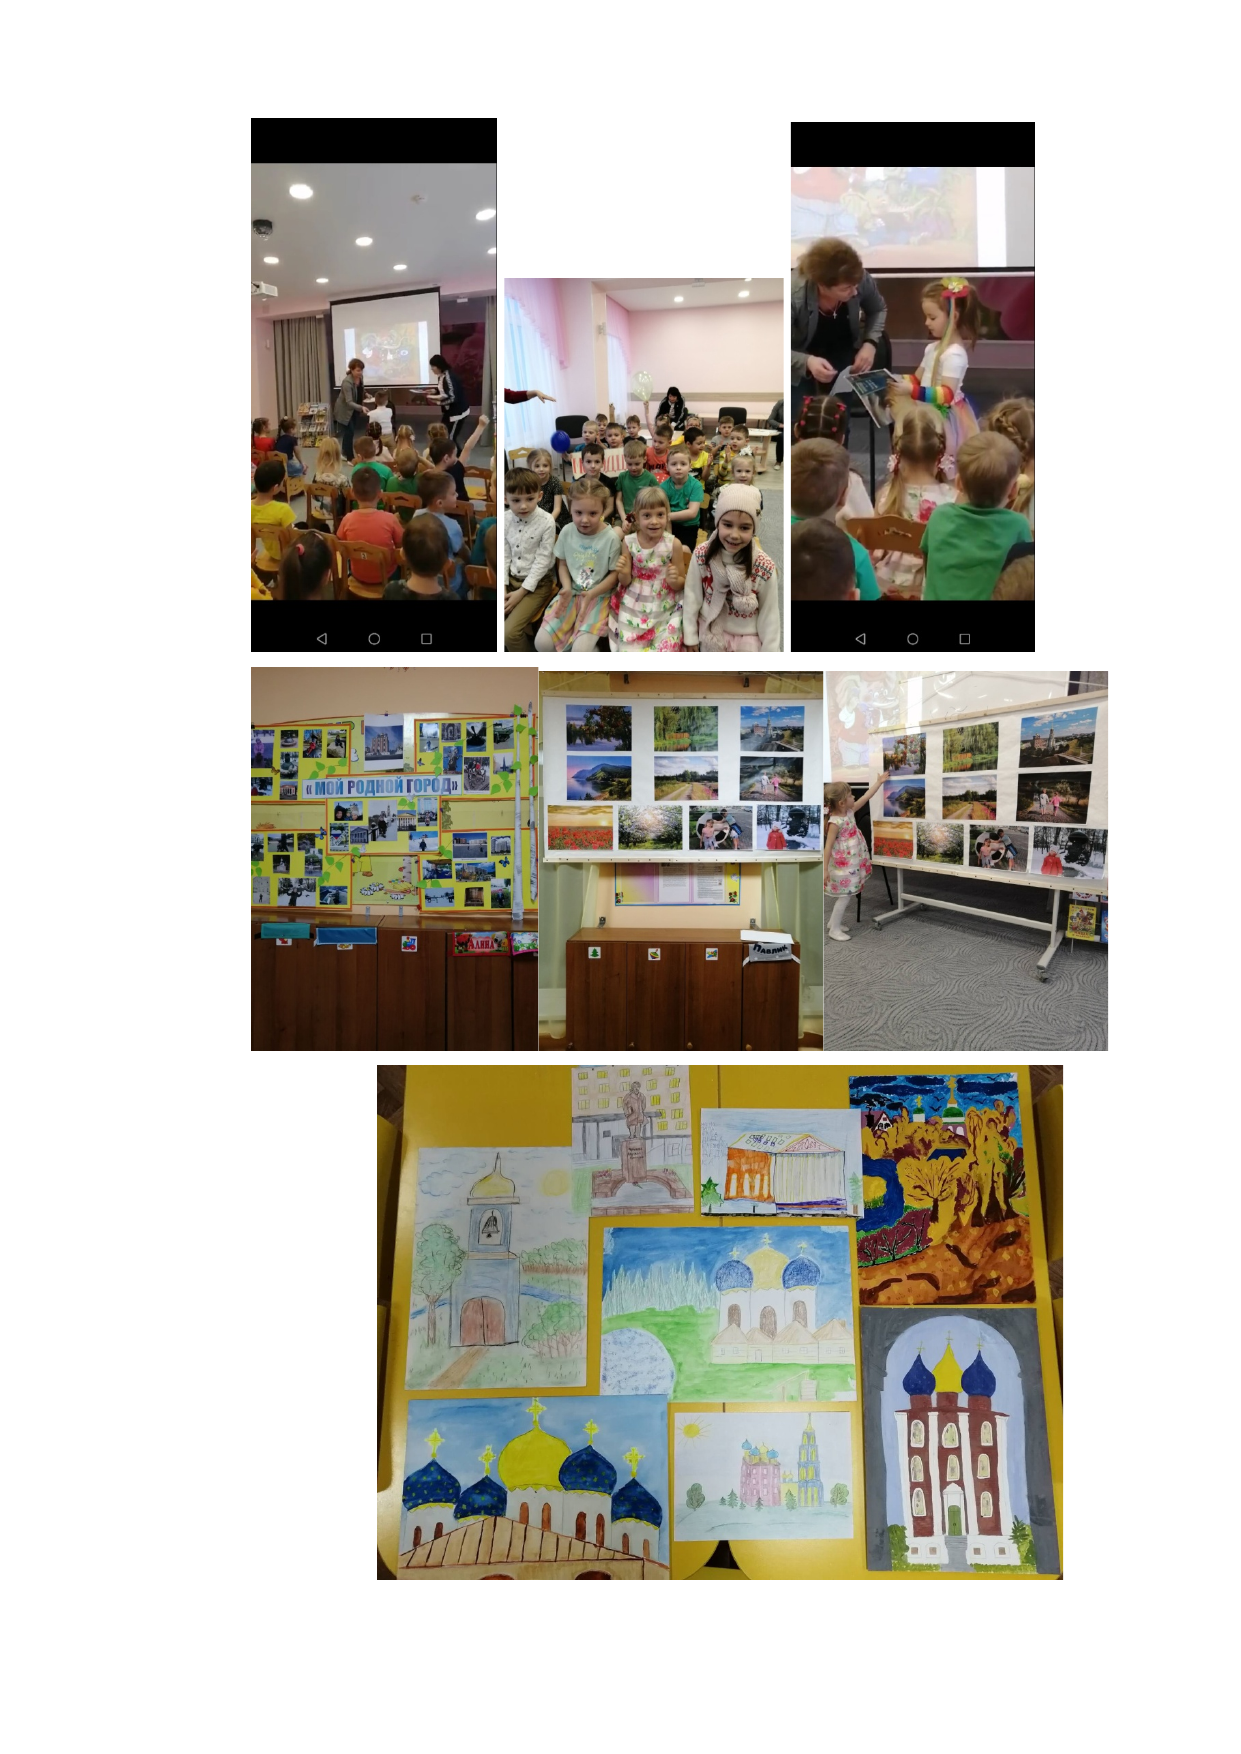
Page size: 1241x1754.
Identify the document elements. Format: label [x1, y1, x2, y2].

picture [790, 122, 1035, 652]
picture [251, 667, 1109, 1051]
picture [251, 118, 497, 652]
picture [504, 278, 784, 652]
picture [377, 1065, 1064, 1580]
